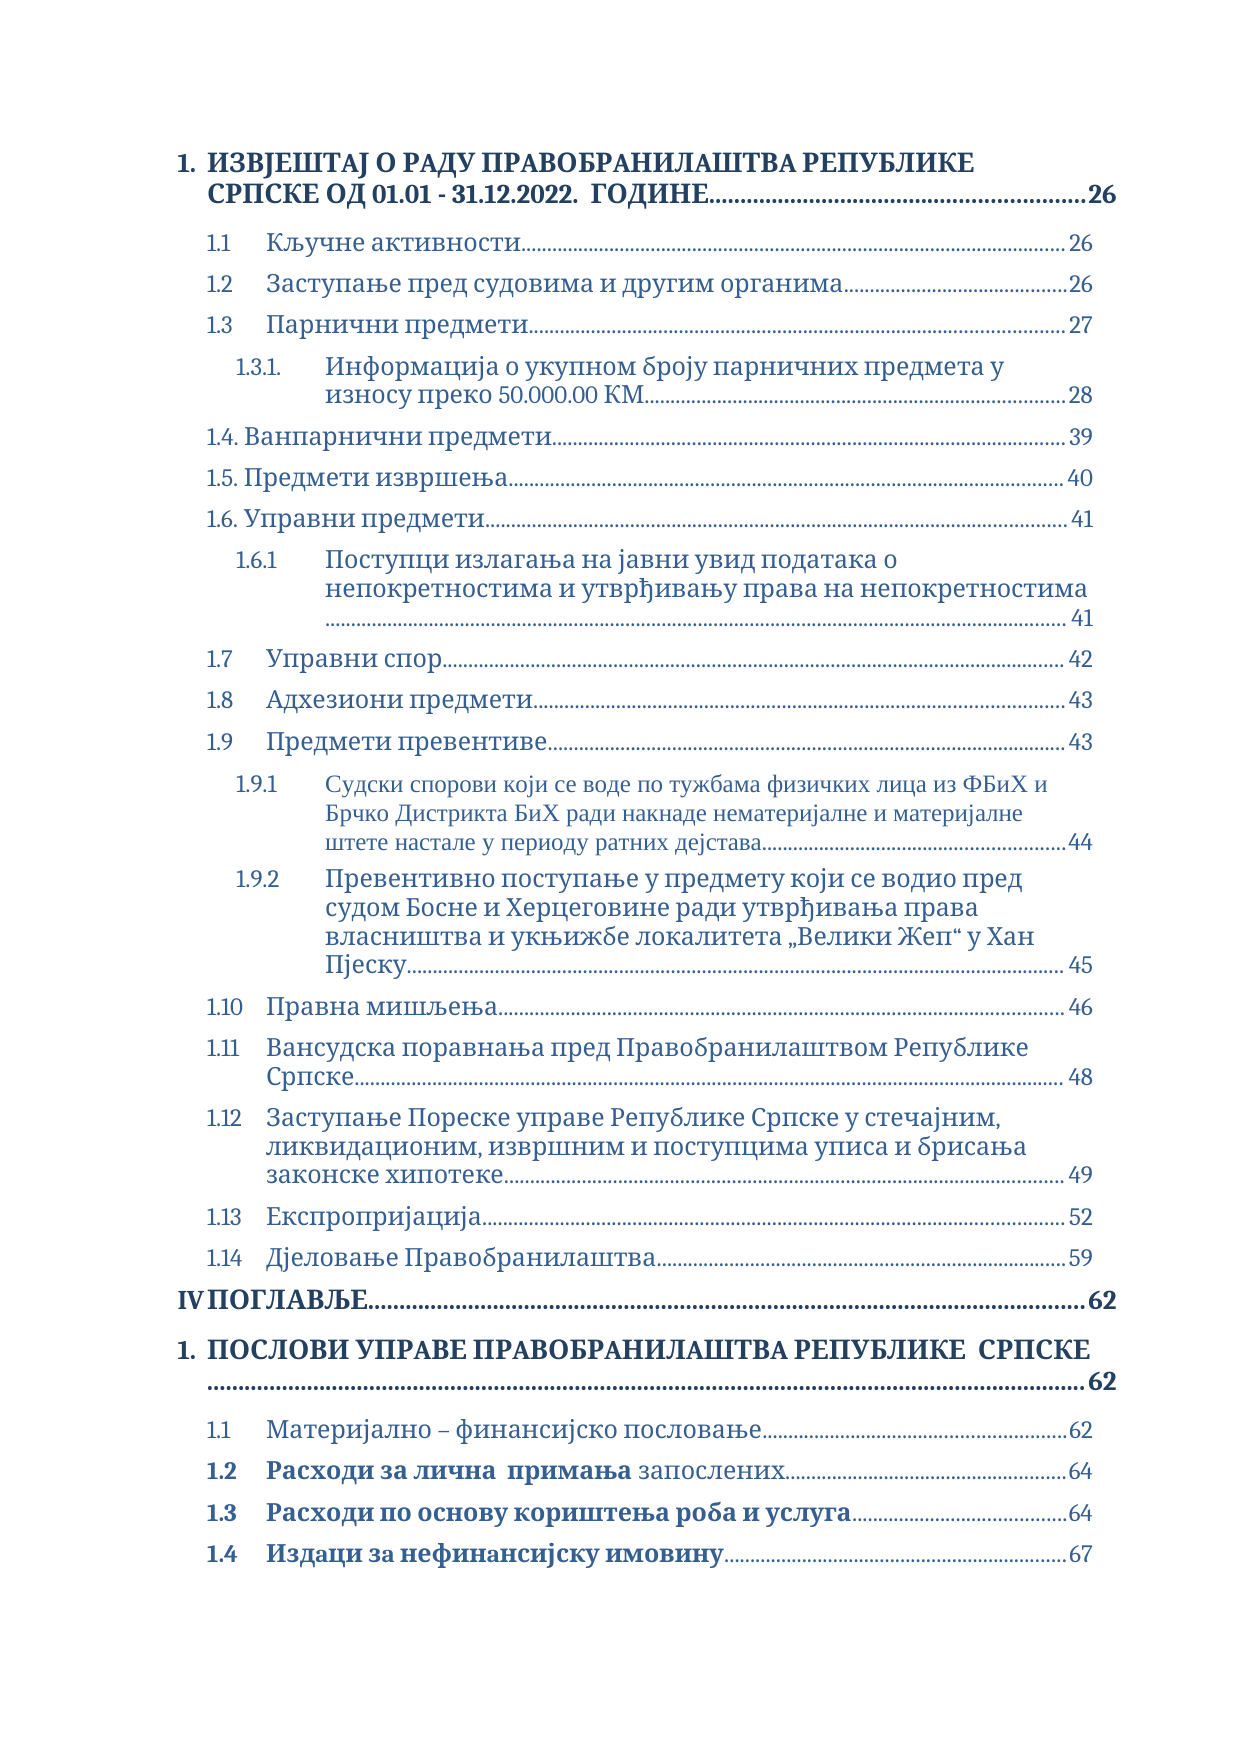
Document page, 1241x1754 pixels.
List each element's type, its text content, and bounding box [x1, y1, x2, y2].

text 1.3 Парнични предмети 27 [207, 311, 1093, 340]
text 1.4. Ванпарнични предмети 39 [207, 422, 1093, 451]
text 1.7 Управни спор 42 [207, 645, 1093, 674]
text 1.10 Правна мишљења 46 [207, 992, 1093, 1021]
text 1. ПОСЛОВИ УПРAВЕ ПРAВОБРAНИЛAШТВA РЕПУБЛИКЕ СРПСКЕ 62 [177, 1335, 1093, 1397]
text 1.9 Предмети превентиве 43 [207, 727, 1093, 756]
text 1.6. Управни предмети 41 [207, 505, 1093, 534]
text 1.4 Издaци зa нефинaнсијску имовину 67 [207, 1540, 1093, 1568]
text 1.6.1 Поступци излагања на јавни увид података о непокретностима и утврђивању права на непокретностима 41 [236, 546, 1093, 632]
text 1. ИЗВЈЕШТAЈ О РAДУ ПРAВОБРAНИЛAШТВA РЕПУБЛИКЕ СРПСКЕ ОД 01.01 - 31.12.2022. ГОДИНЕ 26 [177, 148, 1093, 210]
text 1.2 Расходи за лична примања запослених 64 [207, 1457, 1093, 1486]
text 1.14 Дјеловање Правобранилаштва 59 [207, 1244, 1093, 1272]
text 1.8 Адхезиони предмети 43 [207, 686, 1093, 715]
text 1.13 Експропријација 52 [207, 1202, 1093, 1231]
text 1.1 Кључне активности 26 [207, 229, 1093, 257]
text 1.2 Заступање пред судовима и другим органима 26 [207, 270, 1093, 299]
text 1.1 Материјално – финансијско пословање 62 [207, 1416, 1093, 1445]
text IV ПОГЛАВЉЕ 62 [177, 1285, 1093, 1316]
text 1.9.1 Судски спорови који се воде по тужбама физичких лица из ФБиХ и Брчко Дистрикта БиХ ради накнаде нематеријалне и материјалне штете настале у периоду ратних дејстава 44 [236, 769, 1093, 857]
text 1.5. Предмети извршења 40 [207, 464, 1093, 492]
text 1.9.2 Превентивно поступање у предмету који се водио пред судом Босне и Херцеговине ради утврђивања права власништва и укњижбе локалитета „Велики Жеп“ у Хан Пјеску 45 [236, 865, 1093, 980]
text 1.11 Вансудска поравнања пред Правобранилаштвом Републике Српске 48 [207, 1034, 1093, 1091]
text 1.3.1. Информација о укупном броју парничних предмета у износу преко 50.000.00 КМ 28 [236, 352, 1093, 410]
text 1.12 Заступање Пореске управе Републике Српске у стечајним, ликвидационим, извршним и поступцима уписа и брисања законске хипотеке 49 [207, 1104, 1093, 1190]
text 1.3 Расходи по основу кориштења роба и услуга 64 [207, 1498, 1093, 1527]
